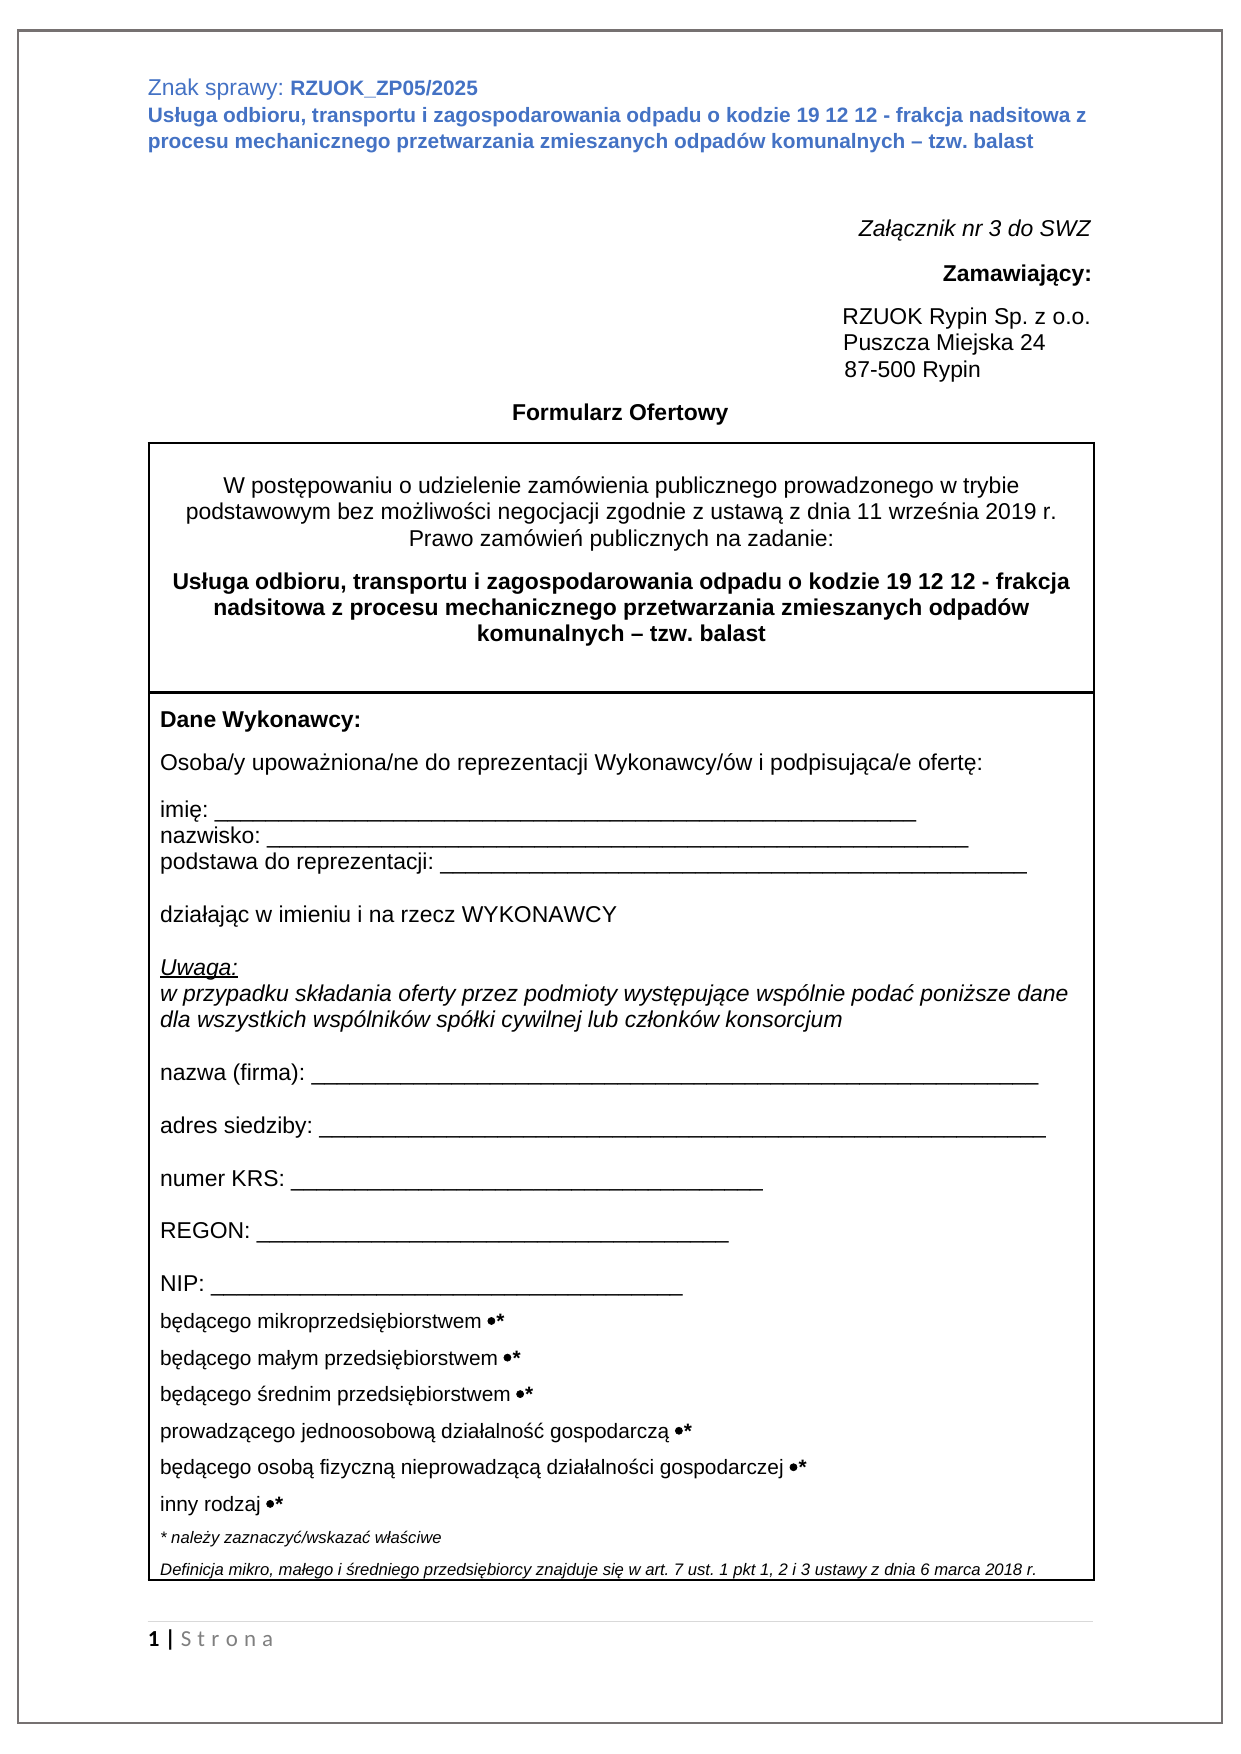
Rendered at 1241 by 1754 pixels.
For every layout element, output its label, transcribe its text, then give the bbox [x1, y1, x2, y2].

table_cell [150, 694, 1093, 1579]
text Załącznik nr 3 do SWZ [148, 215, 1093, 241]
text Formularz Ofertowy [148, 399, 1093, 425]
table_header W postępowaniu o udzielenie zamówienia publicznego prowadzonego w trybie podstawowym bez możliwości negocjacji zgodnie z ustawą z dnia 11 września 2019 r. Prawo zamówień publicznych na zadanie: Usługa odbioru, transportu i zagospodarowania odpadu o kodzie 19 12 12 - frakcja nadsitowa z procesu mechanicznego przetwarzania zmieszanych odpadów komunalnych – tzw. balast [150, 444, 1093, 691]
text RZUOK Rypin Sp. z o.o. Puszcza Miejska 24 87-500 Rypin [148, 303, 1093, 382]
text Zamawiający: [148, 260, 1093, 286]
